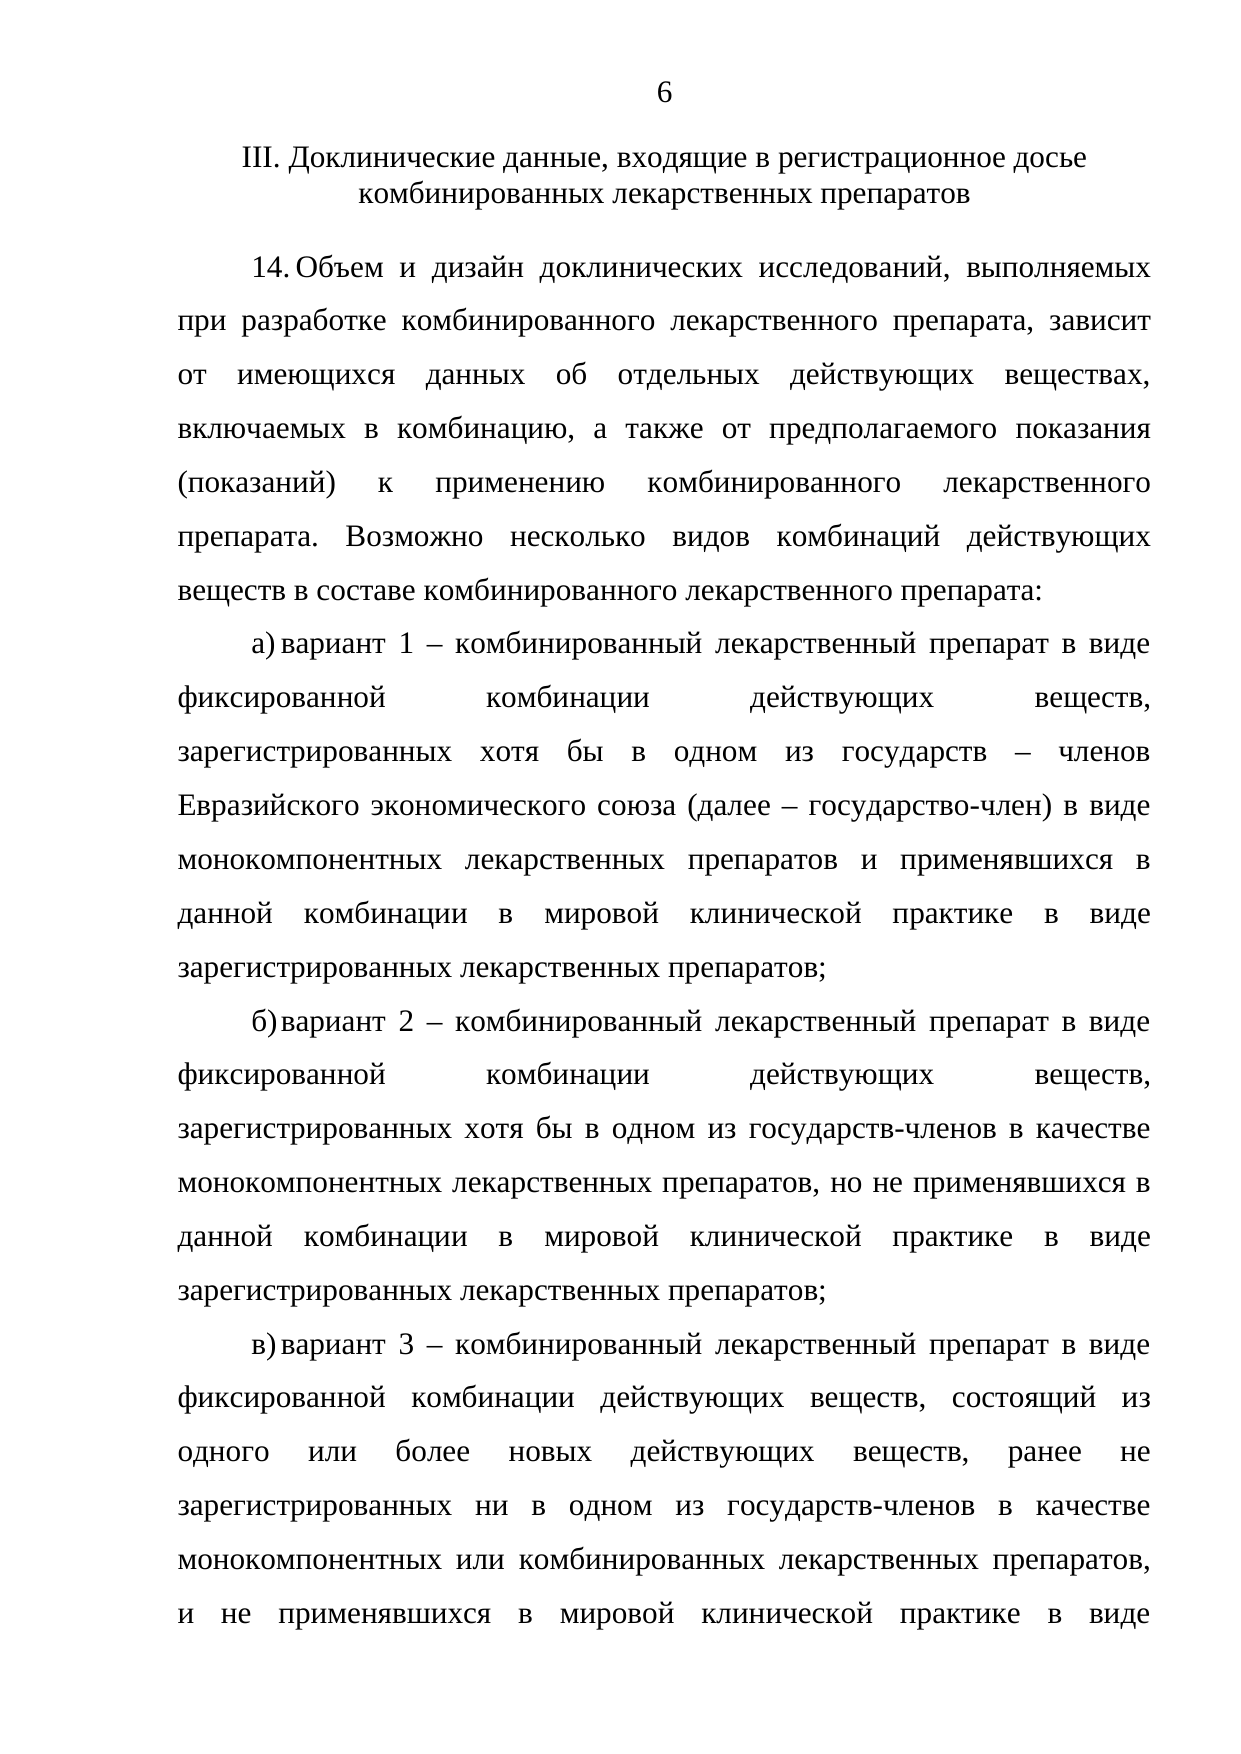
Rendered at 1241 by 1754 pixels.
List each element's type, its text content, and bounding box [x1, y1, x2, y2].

list вариант 1 – комбинированный лекарственный препарат в виде фиксированной комбинации действующих веществ, зарегистрированных хотя бы в одном из государств – членов Евразийского экономического союза (далее – государство-член) в виде монокомпонентных лекарственных препаратов и применявшихся в данной комбинации в мировой клинической практике в виде зарегистрированных лекарственных препаратов; [177, 625, 1152, 984]
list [177, 1325, 1152, 1630]
list Объем и дизайн доклинических исследований, выполняемых при разработке комбинированного лекарственного препарата, зависит от имеющихся данных об отдельных действующих веществах, включаемых в комбинацию, а также от предполагаемого показания (показаний) к применению комбинированного лекарственного препарата. Возможно несколько видов комбинаций действующих веществ в составе комбинированного лекарственного препарата: [177, 248, 1152, 607]
text III. Доклинические данные, входящие в регистрационное досье комбинированных лекарственных препаратов [177, 138, 1152, 210]
list вариант 2 – комбинированный лекарственный препарат в виде фиксированной комбинации действующих веществ, зарегистрированных хотя бы в одном из государств-членов в качестве монокомпонентных лекарственных препаратов, но не применявшихся в данной комбинации в мировой клинической практике в виде зарегистрированных лекарственных препаратов; [177, 1002, 1152, 1307]
